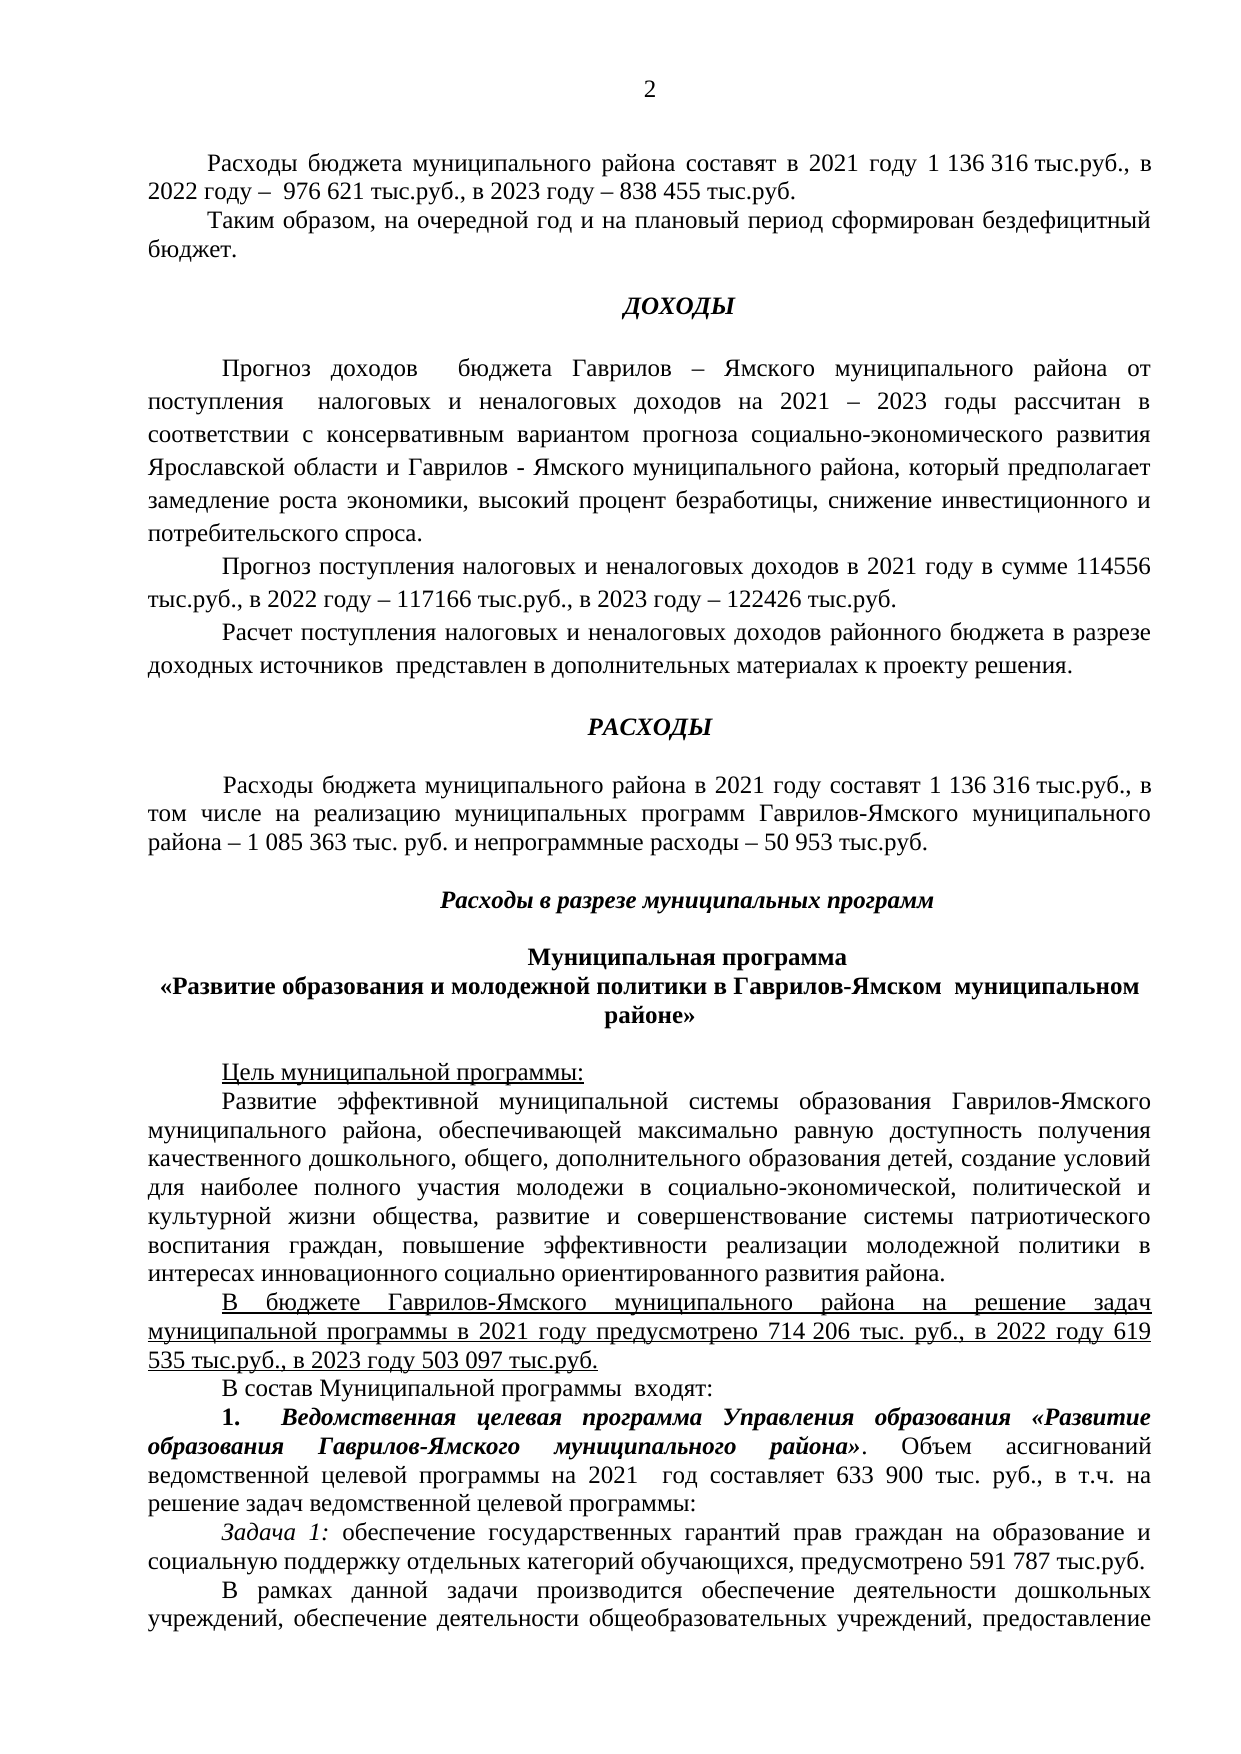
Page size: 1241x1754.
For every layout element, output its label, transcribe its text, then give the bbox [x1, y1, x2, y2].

text Расходы бюджета муниципального района в 2021 году составят 1 136 316 тыс.руб., в том числе на реализацию муниципальных программ Гаврилов-Ямского муниципального района – 1 085 363 тыс. руб. и непрограммные расходы – 50 953 тыс.руб. [148, 770, 1152, 856]
subtitle ДОХОДЫ [148, 291, 1152, 320]
text Расходы бюджета муниципального района составят в 2021 году 1 136 316 тыс.руб., в 2022 году – 976 621 тыс.руб., в 2023 году – 838 455 тыс.руб. [148, 148, 1152, 205]
text В состав Муниципальной программы входят: [148, 1373, 1152, 1402]
text Задача 1: обеспечение государственных гарантий прав граждан на образование и социальную поддержку отдельных категорий обучающихся, предусмотрено 591 787 тыс.руб. [148, 1517, 1152, 1575]
text Расчет поступления налоговых и неналоговых доходов районного бюджета в разрезе доходных источников представлен в дополнительных материалах к проекту решения. [148, 617, 1152, 679]
text РАСХОДЫ [148, 712, 1152, 741]
subtitle Муниципальная программа [148, 942, 1152, 971]
text Прогноз поступления налоговых и неналоговых доходов в 2021 году в сумме 114556 тыс.руб., в 2022 году – 117166 тыс.руб., в 2023 году – 122426 тыс.руб. [148, 551, 1152, 613]
text 1. Ведомственная целевая программа Управления образования «Развитие образования Гаврилов-Ямского муниципального района». Объем ассигнований ведомственной целевой программы на 2021 год составляет 633 900 тыс. руб., в т.ч. на решение задач ведомственной целевой программы: [148, 1402, 1152, 1517]
text Цель муниципальной программы: [148, 1057, 1152, 1086]
text Прогноз доходов бюджета Гаврилов – Ямского муниципального района от поступления налоговых и неналоговых доходов на 2021 – 2023 годы рассчитан в соответствии с консервативным вариантом прогноза социально-экономического развития Ярославской области и Гаврилов - Ямского муниципального района, который предполагает замедление роста экономики, высокий процент безработицы, снижение инвестиционного и потребительского спроса. [148, 353, 1152, 547]
text В бюджете Гаврилов-Ямского муниципального района на решение задач муниципальной программы в 2021 году предусмотрено 714 206 тыс. руб., в 2022 году 619 535 тыс.руб., в 2023 году 503 097 тыс.руб. [148, 1287, 1152, 1373]
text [148, 1575, 1152, 1632]
subtitle Расходы в разрезе муниципальных программ [148, 885, 1152, 913]
text Таким образом, на очередной год и на плановый период сформирован бездефицитный бюджет. [148, 205, 1152, 263]
text Развитие эффективной муниципальной системы образования Гаврилов-Ямского муниципального района, обеспечивающей максимально равную доступность получения качественного дошкольного, общего, дополнительного образования детей, создание условий для наиболее полного участия молодежи в социально-экономической, политической и культурной жизни общества, развитие и совершенствование системы патриотического воспитания граждан, повышение эффективности реализации молодежной политики в интересах инновационного социально ориентированного развития района. [148, 1086, 1152, 1287]
subtitle «Развитие образования и молодежной политики в Гаврилов-Ямском муниципальном районе» [148, 971, 1152, 1028]
